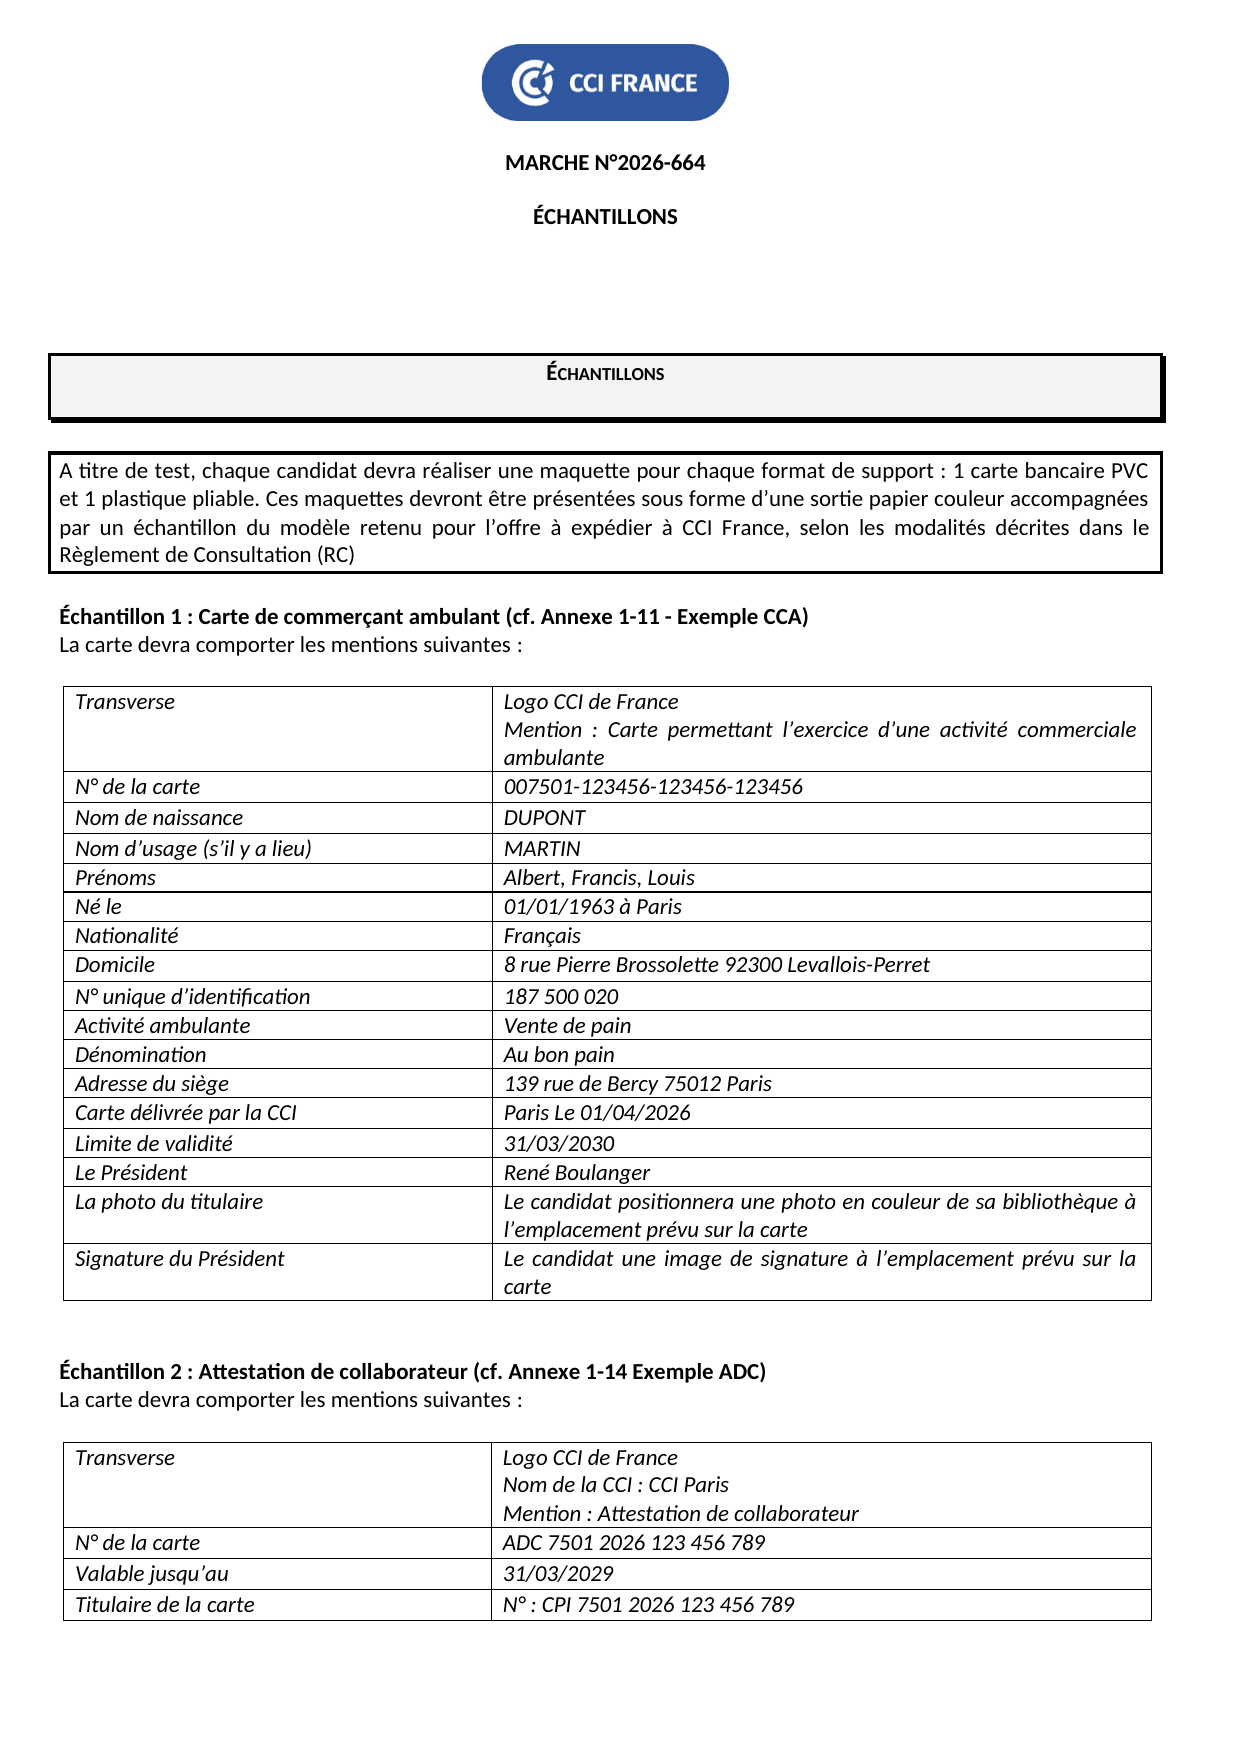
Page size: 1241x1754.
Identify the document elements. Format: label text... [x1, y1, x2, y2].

text La carte devra comporter les mentions suivantes : [59, 630, 1152, 658]
table_cell Dénomination [64, 1040, 492, 1068]
table_cell Valable jusqu’au [64, 1559, 491, 1589]
table_header Transverse [64, 1443, 491, 1527]
table_cell Vente de pain [493, 1011, 1151, 1039]
table_cell Carte délivrée par la CCI [64, 1098, 492, 1128]
table_cell 187 500 020 [493, 982, 1151, 1010]
table_cell ADC 7501 2026 123 456 789 [492, 1528, 1151, 1558]
text Échantillon 2 : Attestation de collaborateur (cf. Annexe 1-14 Exemple ADC) [59, 1357, 1152, 1386]
table_header Transverse [64, 687, 492, 771]
table_cell N° unique d’identification [64, 982, 492, 1010]
table_cell Limite de validité [64, 1129, 492, 1157]
table_cell Prénoms [64, 864, 492, 891]
table_cell 007501-123456-123456-123456 [493, 772, 1151, 802]
table_cell Albert, Francis, Louis [493, 864, 1151, 891]
picture [481, 44, 729, 121]
table_cell N° de la carte [64, 772, 492, 802]
text A titre de test, chaque candidat devra réaliser une maquette pour chaque format de support : 1 carte bancaire PVC et 1 plastique pliable. Ces maquettes devront être présentées sous forme d’une sortie papier couleur accompagnées par un échantillon du modèle retenu pour l’offre à expédier à CCI France, selon les modalités décrites dans le Règlement de Consultation (RC) [51, 455, 1160, 571]
table_cell 31/03/2030 [493, 1129, 1151, 1157]
table_cell 01/01/1963 à Paris [493, 893, 1151, 921]
table_cell Signature du Président [64, 1244, 492, 1300]
table_cell Activité ambulante [64, 1011, 492, 1039]
table_cell Domicile [64, 951, 492, 981]
table_cell Le candidat positionnera une photo en couleur de sa bibliothèque à l’emplacement prévu sur la carte [493, 1187, 1151, 1243]
table_header Logo CCI de France Mention : Carte permettant l’exercice d’une activité commerciale ambulante [493, 687, 1151, 771]
table_cell Au bon pain [493, 1040, 1151, 1068]
text Échantillon 1 : Carte de commerçant ambulant (cf. Annexe 1-11 - Exemple CCA) [59, 602, 1152, 630]
table_cell Nom d’usage (s’il y a lieu) [64, 834, 492, 862]
table_cell Français [493, 922, 1151, 949]
table_cell 31/03/2029 [492, 1559, 1151, 1589]
text MARCHE N°2026-664 [59, 148, 1152, 176]
text La carte devra comporter les mentions suivantes : [59, 1386, 1152, 1413]
table_cell 8 rue Pierre Brossolette 92300 Levallois-Perret [493, 951, 1151, 981]
table_cell 139 rue de Bercy 75012 Paris [493, 1069, 1151, 1097]
table_cell Nom de naissance [64, 803, 492, 833]
table_cell DUPONT [493, 803, 1151, 833]
table_cell Nationalité [64, 922, 492, 949]
table_cell MARTIN [493, 834, 1151, 862]
table_header Logo CCI de France Nom de la CCI : CCI Paris Mention : Attestation de collaborateur [492, 1443, 1151, 1527]
table_cell La photo du titulaire [64, 1187, 492, 1243]
table_cell Le candidat une image de signature à l’emplacement prévu sur la carte [493, 1244, 1151, 1300]
table_cell Le Président [64, 1158, 492, 1186]
table_cell René Boulanger [493, 1158, 1151, 1186]
table_cell N° de la carte [64, 1528, 491, 1558]
table_cell Adresse du siège [64, 1069, 492, 1097]
table_cell Né le [64, 893, 492, 921]
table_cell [492, 1590, 1151, 1620]
text échantillons [59, 202, 1152, 230]
text Échantillons [51, 356, 1160, 417]
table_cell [64, 1590, 491, 1620]
table_cell Paris Le 01/04/2026 [493, 1098, 1151, 1128]
